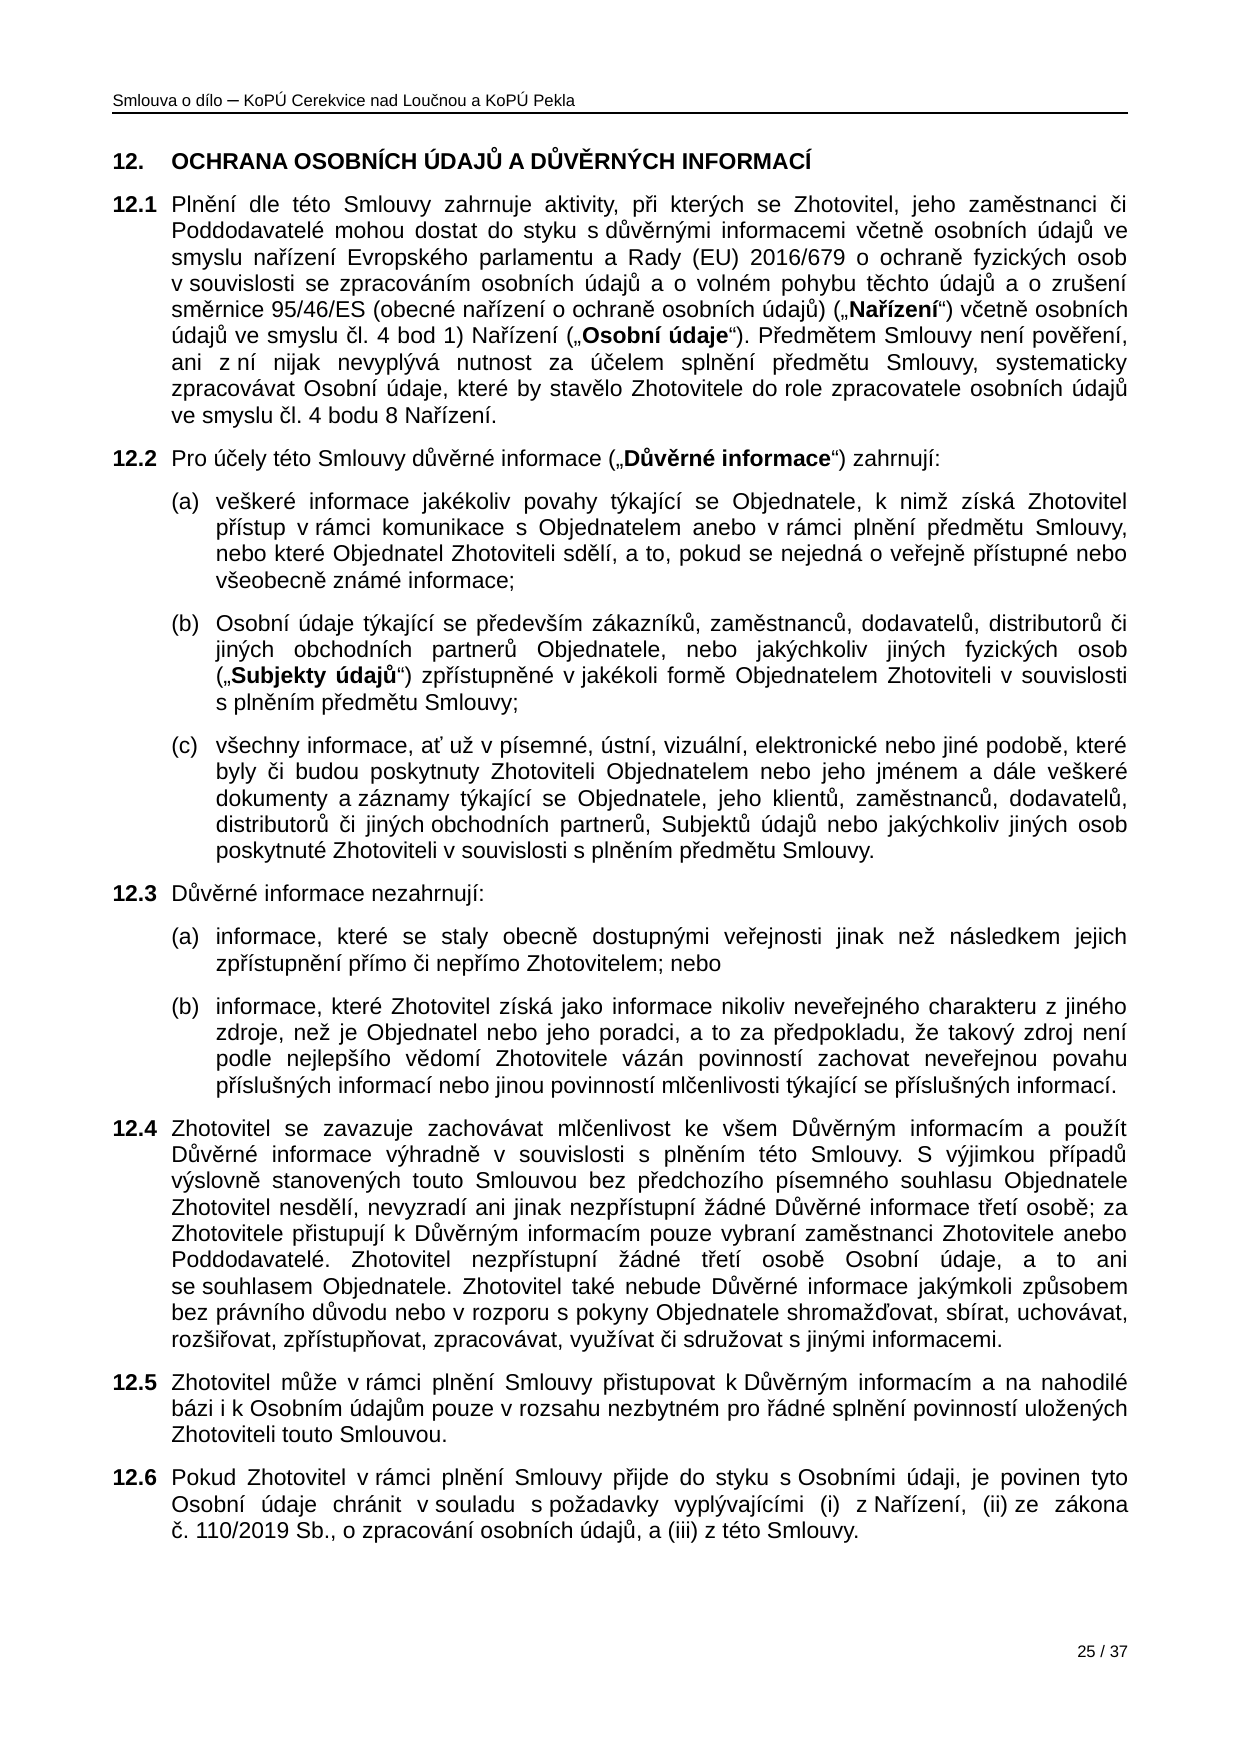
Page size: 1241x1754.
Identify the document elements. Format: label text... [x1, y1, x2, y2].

text Plnění dle této Smlouvy zahrnuje aktivity, při kterých se Zhotovitel, jeho zaměstnanci či Poddodavatelé mohou dostat do styku s důvěrnými informacemi včetně osobních údajů ve smyslu nařízení Evropského parlamentu a Rady (EU) 2016/679 o ochraně fyzických osob v souvislosti se zpracováním osobních údajů a o volném pohybu těchto údajů a o zrušení směrnice 95/46/ES (obecné nařízení o ochraně osobních údajů) („Nařízení“) včetně osobních údajů ve smyslu čl. 4 bod 1) Nařízení („Osobní údaje“). Předmětem Smlouvy není pověření, ani z ní nijak nevyplývá nutnost za účelem splnění předmětu Smlouvy, systematicky zpracovávat Osobní údaje, které by stavělo Zhotovitele do role zpracovatele osobních údajů ve smyslu čl. 4 bodu 8 Nařízení. [112, 191, 1128, 428]
text Zhotovitel se zavazuje zachovávat mlčenlivost ke všem Důvěrným informacím a použít Důvěrné informace výhradně v souvislosti s plněním této Smlouvy. S výjimkou případů výslovně stanovených touto Smlouvou bez předchozího písemného souhlasu Objednatele Zhotovitel nesdělí, nevyzradí ani jinak nezpřístupní žádné Důvěrné informace třetí osobě; za Zhotovitele přistupují k Důvěrným informacím pouze vybraní zaměstnanci Zhotovitele anebo Poddodavatelé. Zhotovitel nezpřístupní žádné třetí osobě Osobní údaje, a to ani se souhlasem Objednatele. Zhotovitel také nebude Důvěrné informace jakýmkoli způsobem bez právního důvodu nebo v rozporu s pokyny Objednatele shromažďovat, sbírat, uchovávat, rozšiřovat, zpřístupňovat, zpracovávat, využívat či sdružovat s jinými informacemi. [112, 1115, 1128, 1352]
text Zhotovitel může v rámci plnění Smlouvy přistupovat k Důvěrným informacím a na nahodilé bázi i k Osobním údajům pouze v rozsahu nezbytném pro řádné splnění povinností uložených Zhotoviteli touto Smlouvou. [112, 1368, 1128, 1448]
text Osobní údaje týkající se především zákazníků, zaměstnanců, dodavatelů, distributorů či jiných obchodních partnerů Objednatele, nebo jakýchkoliv jiných fyzických osob („Subjekty údajů“) zpřístupněné v jakékoli formě Objednatelem Zhotoviteli v souvislosti s plněním předmětu Smlouvy; [171, 610, 1128, 715]
list veškeré informace jakékoliv povahy týkající se Objednatele, k nimž získá Zhotovitel přístup v rámci komunikace s Objednatelem anebo v rámci plnění předmětu Smlouvy, nebo které Objednatel Zhotoviteli sdělí, a to, pokud se nejedná o veřejně přístupné nebo všeobecně známé informace; [171, 488, 1128, 593]
text všechny informace, ať už v písemné, ústní, vizuální, elektronické nebo jiné podobě, které byly či budou poskytnuty Zhotoviteli Objednatelem nebo jeho jménem a dále veškeré dokumenty a záznamy týkající se Objednatele, jeho klientů, zaměstnanců, dodavatelů, distributorů či jiných obchodních partnerů, Subjektů údajů nebo jakýchkoliv jiných osob poskytnuté Zhotoviteli v souvislosti s plněním předmětu Smlouvy. [171, 732, 1128, 863]
text Důvěrné informace nezahrnují: [112, 880, 1128, 907]
list informace, které Zhotovitel získá jako informace nikoliv neveřejného charakteru z jiného zdroje, než je Objednatel nebo jeho poradci, a to za předpokladu, že takový zdroj není podle nejlepšího vědomí Zhotovitele vázán povinností zachovat neveřejnou povahu příslušných informací nebo jinou povinností mlčenlivosti týkající se příslušných informací. [171, 993, 1128, 1098]
list informace, které se staly obecně dostupnými veřejnosti jinak než následkem jejich zpřístupnění přímo či nepřímo Zhotovitelem; nebo [171, 923, 1128, 976]
text Pokud Zhotovitel v rámci plnění Smlouvy přijde do styku s Osobními údaji, je povinen tyto Osobní údaje chránit v souladu s požadavky vyplývajícími (i) z Nařízení, (ii) ze zákona č. 110/2019 Sb., o zpracování osobních údajů, a (iii) z této Smlouvy. [112, 1464, 1128, 1543]
text Ochrana osobních údajů a Důvěrných informací [112, 148, 1128, 174]
text Pro účely této Smlouvy důvěrné informace („Důvěrné informace“) zahrnují: [112, 444, 1128, 471]
